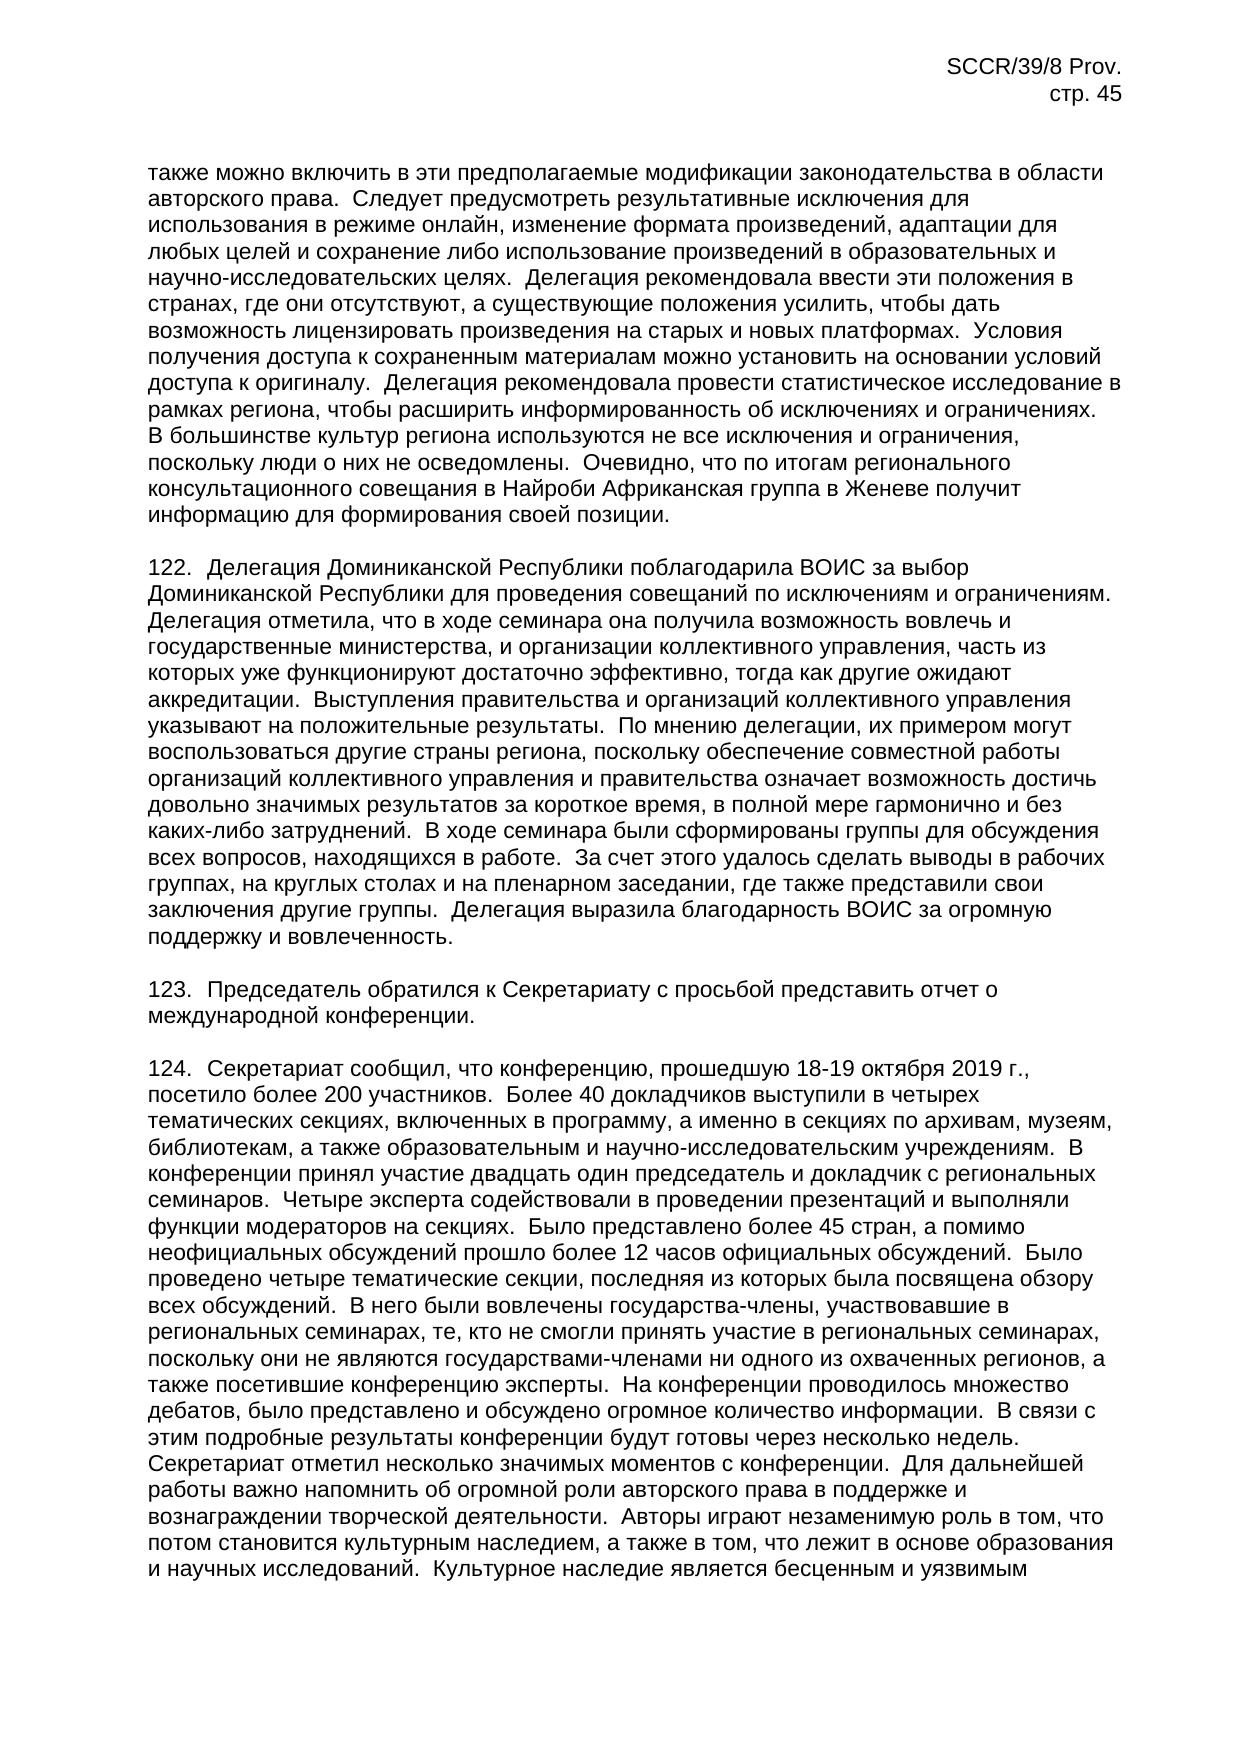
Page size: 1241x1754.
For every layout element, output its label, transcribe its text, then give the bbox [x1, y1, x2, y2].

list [148, 1054, 1122, 1582]
list Председатель обратился к Секретариату с просьбой представить отчет о международной конференции. [148, 976, 1122, 1028]
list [148, 158, 1122, 527]
list Делегация Доминиканской Республики поблагодарила ВОИС за выбор Доминиканской Республики для проведения совещаний по исключениям и ограничениям. Делегация отметила, что в ходе семинара она получила возможность вовлечь и государственные министерства, и организации коллективного управления, часть из которых уже функционируют достаточно эффективно, тогда как другие ожидают аккредитации. Выступления правительства и организаций коллективного управления указывают на положительные результаты. По мнению делегации, их примером могут воспользоваться другие страны региона, поскольку обеспечение совместной работы организаций коллективного управления и правительства означает возможность достичь довольно значимых результатов за короткое время, в полной мере гармонично и без каких-либо затруднений. В ходе семинара были сформированы группы для обсуждения всех вопросов, находящихся в работе. За счет этого удалось сделать выводы в рабочих группах, на круглых столах и на пленарном заседании, где также представили свои заключения другие группы. Делегация выразила благодарность ВОИС за огромную поддержку и вовлеченность. [148, 554, 1122, 949]
